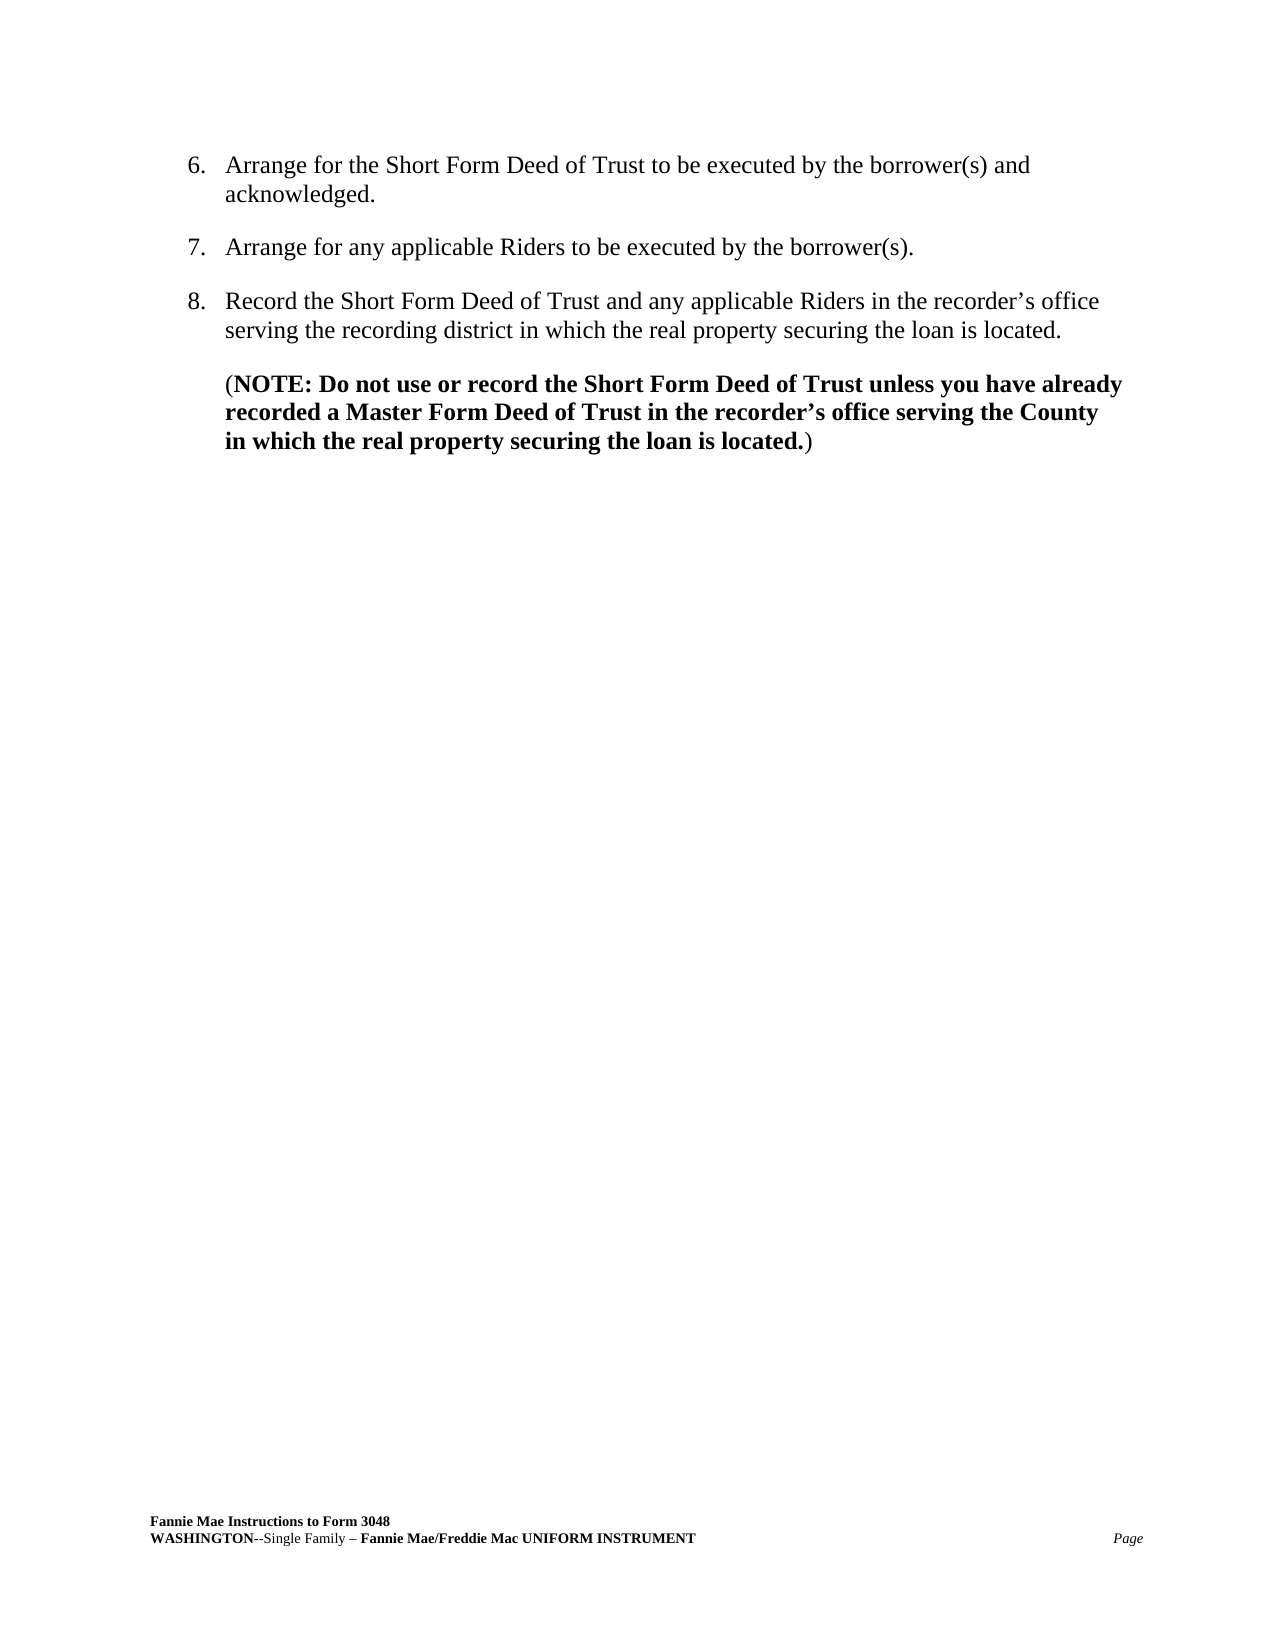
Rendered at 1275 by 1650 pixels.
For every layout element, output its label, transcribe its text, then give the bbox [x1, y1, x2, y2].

text (NOTE: Do not use or record the Short Form Deed of Trust unless you have already recorded a Master Form Deed of Trust in the recorder’s office serving the County in which the real property securing the loan is located.) [225, 369, 1125, 455]
list Record the Short Form Deed of Trust and any applicable Riders in the recorder’s office serving the recording district in which the real property securing the loan is located. [187, 286, 1125, 344]
list Arrange for any applicable Riders to be executed by the borrower(s). [187, 232, 1125, 261]
list Arrange for the Short Form Deed of Trust to be executed by the borrower(s) and acknowledged. [187, 150, 1125, 207]
